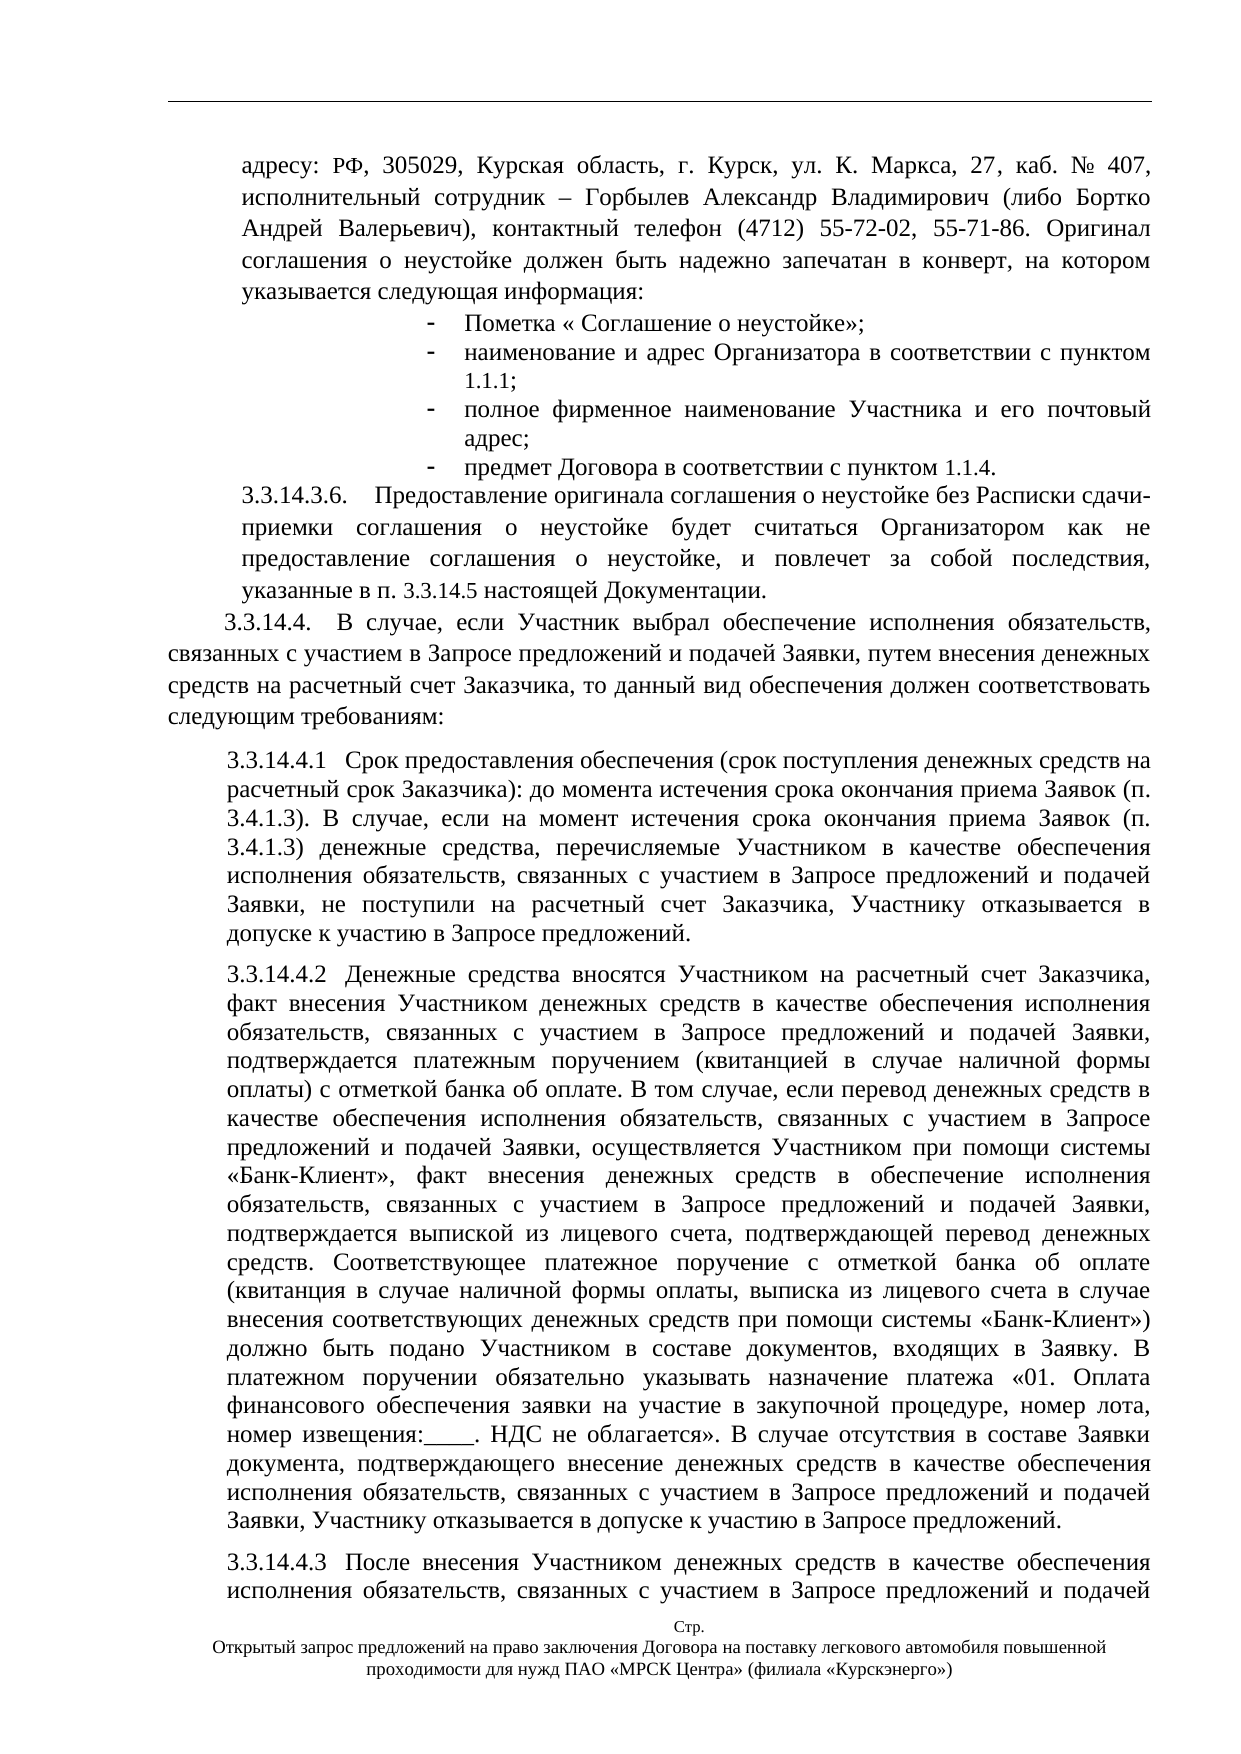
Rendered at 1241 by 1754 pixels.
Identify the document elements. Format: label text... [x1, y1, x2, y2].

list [241, 150, 1152, 305]
list Денежные средства вносятся Участником на расчетный счет Заказчика, факт внесения Участником денежных средств в качестве обеспечения исполнения обязательств, связанных с участием в Запросе предложений и подачей Заявки, подтверждается платежным поручением (квитанцией в случае наличной формы оплаты) с отметкой банка об оплате. В том случае, если перевод денежных средств в качестве обеспечения исполнения обязательств, связанных с участием в Запросе предложений и подачей Заявки, осуществляется Участником при помощи системы «Банк-Клиент», факт внесения денежных средств в обеспечение исполнения обязательств, связанных с участием в Запросе предложений и подачей Заявки, подтверждается выпиской из лицевого счета, подтверждающей перевод денежных средств. Соответствующее платежное поручение с отметкой банка об оплате (квитанция в случае наличной формы оплаты, выписка из лицевого счета в случае внесения соответствующих денежных средств при помощи системы «Банк-Клиент») должно быть подано Участником в составе документов, входящих в Заявку. В платежном поручении обязательно указывать назначение платежа «01. Оплата финансового обеспечения заявки на участие в закупочной процедуре, номер лота, номер извещения:____. НДС не облагается». В случае отсутствия в составе Заявки документа, подтверждающего внесение денежных средств в качестве обеспечения исполнения обязательств, связанных с участием в Запросе предложений и подачей Заявки, Участнику отказывается в допуске к участию в Запросе предложений. [227, 959, 1152, 1534]
list наименование и адрес Организатора в соответствии с пунктом 1.1.1; [427, 337, 1152, 394]
list предмет Договора в соответствии с пунктом 1.1.4. [427, 452, 1152, 480]
list В случае, если Участник выбрал обеспечение исполнения обязательств, связанных с участием в Запросе предложений и подачей Заявки, путем внесения денежных средств на расчетный счет Заказчика, то данный вид обеспечения должен соответствовать следующим требованиям: [168, 607, 1152, 730]
list Срок предоставления обеспечения (срок поступления денежных средств на расчетный срок Заказчика): до момента истечения срока окончания приема Заявок (п. 3.4.1.3). В случае, если на момент истечения срока окончания приема Заявок (п. 3.4.1.3) денежные средства, перечисляемые Участником в качестве обеспечения исполнения обязательств, связанных с участием в Запросе предложений и подачей Заявки, не поступили на расчетный счет Заказчика, Участнику отказывается в допуске к участию в Запросе предложений. [227, 745, 1152, 947]
list полное фирменное наименование Участника и его почтовый адрес; [427, 394, 1152, 452]
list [227, 1547, 1152, 1604]
list Предоставление оригинала соглашения о неустойке без Расписки сдачи-приемки соглашения о неустойке будет считаться Организатором как не предоставление соглашения о неустойке, и повлечет за собой последствия, указанные в п. 3.3.14.5 настоящей Документации. [241, 480, 1152, 604]
list Пометка « Соглашение о неустойке»; [427, 308, 1152, 337]
